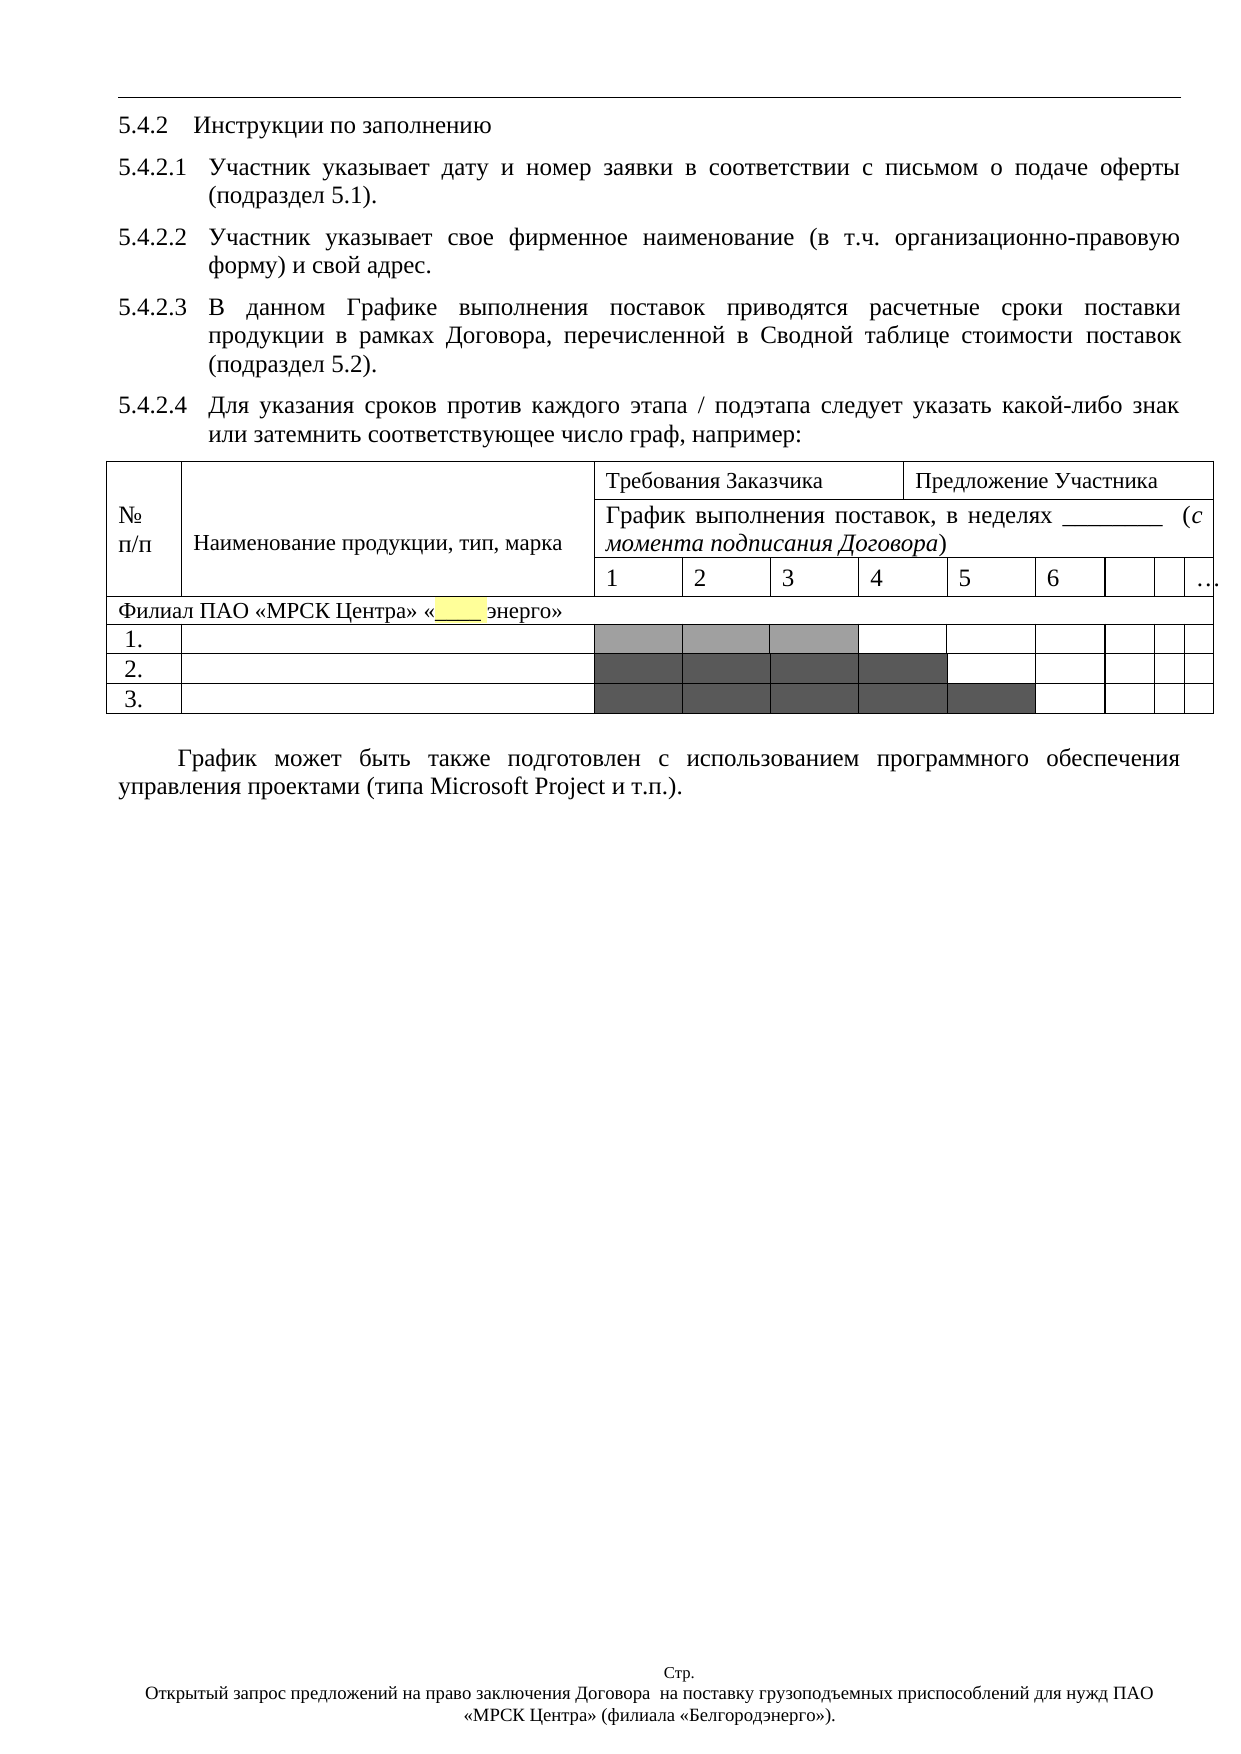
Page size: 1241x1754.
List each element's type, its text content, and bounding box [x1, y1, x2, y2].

table_cell [683, 654, 770, 683]
table_cell [859, 684, 947, 713]
table_cell [1036, 684, 1104, 713]
table_header Наименование продукции, тип, марка [182, 462, 594, 596]
table_cell [107, 684, 181, 713]
table_cell 2 [683, 558, 770, 596]
table_cell [1106, 558, 1154, 596]
table_cell [182, 625, 594, 653]
table_cell [1106, 684, 1154, 713]
list Для указания сроков против каждого этапа / подэтапа следует указать какой-либо знак или затемнить соответствующее число граф, например: [118, 391, 1181, 448]
table_cell [595, 625, 682, 653]
table_cell [595, 684, 682, 713]
table_cell Филиал ПАО «МРСК Центра» «____ энерго» [107, 597, 435, 623]
table_cell [1155, 625, 1184, 653]
table_cell [1036, 654, 1104, 683]
table_cell [1106, 625, 1154, 653]
table_header Предложение Участника [904, 462, 1213, 499]
table_cell [1155, 654, 1184, 683]
table_cell [1185, 654, 1213, 683]
table_cell [859, 625, 946, 653]
table_cell [683, 625, 769, 653]
table_header № п/п [107, 462, 181, 596]
table_cell [948, 684, 1035, 713]
table_cell [947, 625, 1035, 653]
table_cell [107, 625, 181, 653]
table_cell [595, 654, 682, 683]
table_cell [182, 684, 594, 713]
table_cell 4 [859, 558, 947, 596]
table_cell 6 [1036, 558, 1104, 596]
table_cell … [1185, 558, 1213, 596]
table_cell График выполнения поставок, в неделях ________ (с момента подписания Договора) [595, 500, 1213, 557]
table_cell [1106, 654, 1154, 683]
table_cell [1155, 558, 1184, 596]
table_cell 5 [948, 558, 1035, 596]
table_cell [771, 654, 858, 683]
list Участник указывает свое фирменное наименование (в т.ч. организационно-правовую форму) и свой адрес. [118, 222, 1181, 279]
subtitle Инструкции по заполнению [118, 111, 1181, 139]
table_cell [948, 654, 1035, 683]
table_cell [859, 654, 947, 683]
table_cell [771, 684, 858, 713]
table_cell [1036, 625, 1104, 653]
table_cell [182, 654, 594, 683]
table_cell [1185, 684, 1213, 713]
table_header Требования Заказчика [595, 462, 903, 499]
table_cell Филиал ПАО «МРСК Центра» «____ энерго» [487, 597, 1213, 623]
table_cell [107, 654, 181, 683]
table_cell [1155, 684, 1184, 713]
table_cell 1 [595, 558, 682, 596]
table_cell [770, 625, 858, 653]
table_cell [683, 684, 770, 713]
text График может быть также подготовлен с использованием программного обеспечения управления проектами (типа Microsoft Project и т.п.). [118, 743, 1181, 800]
table_cell [1185, 625, 1213, 653]
table_cell 3 [771, 558, 858, 596]
